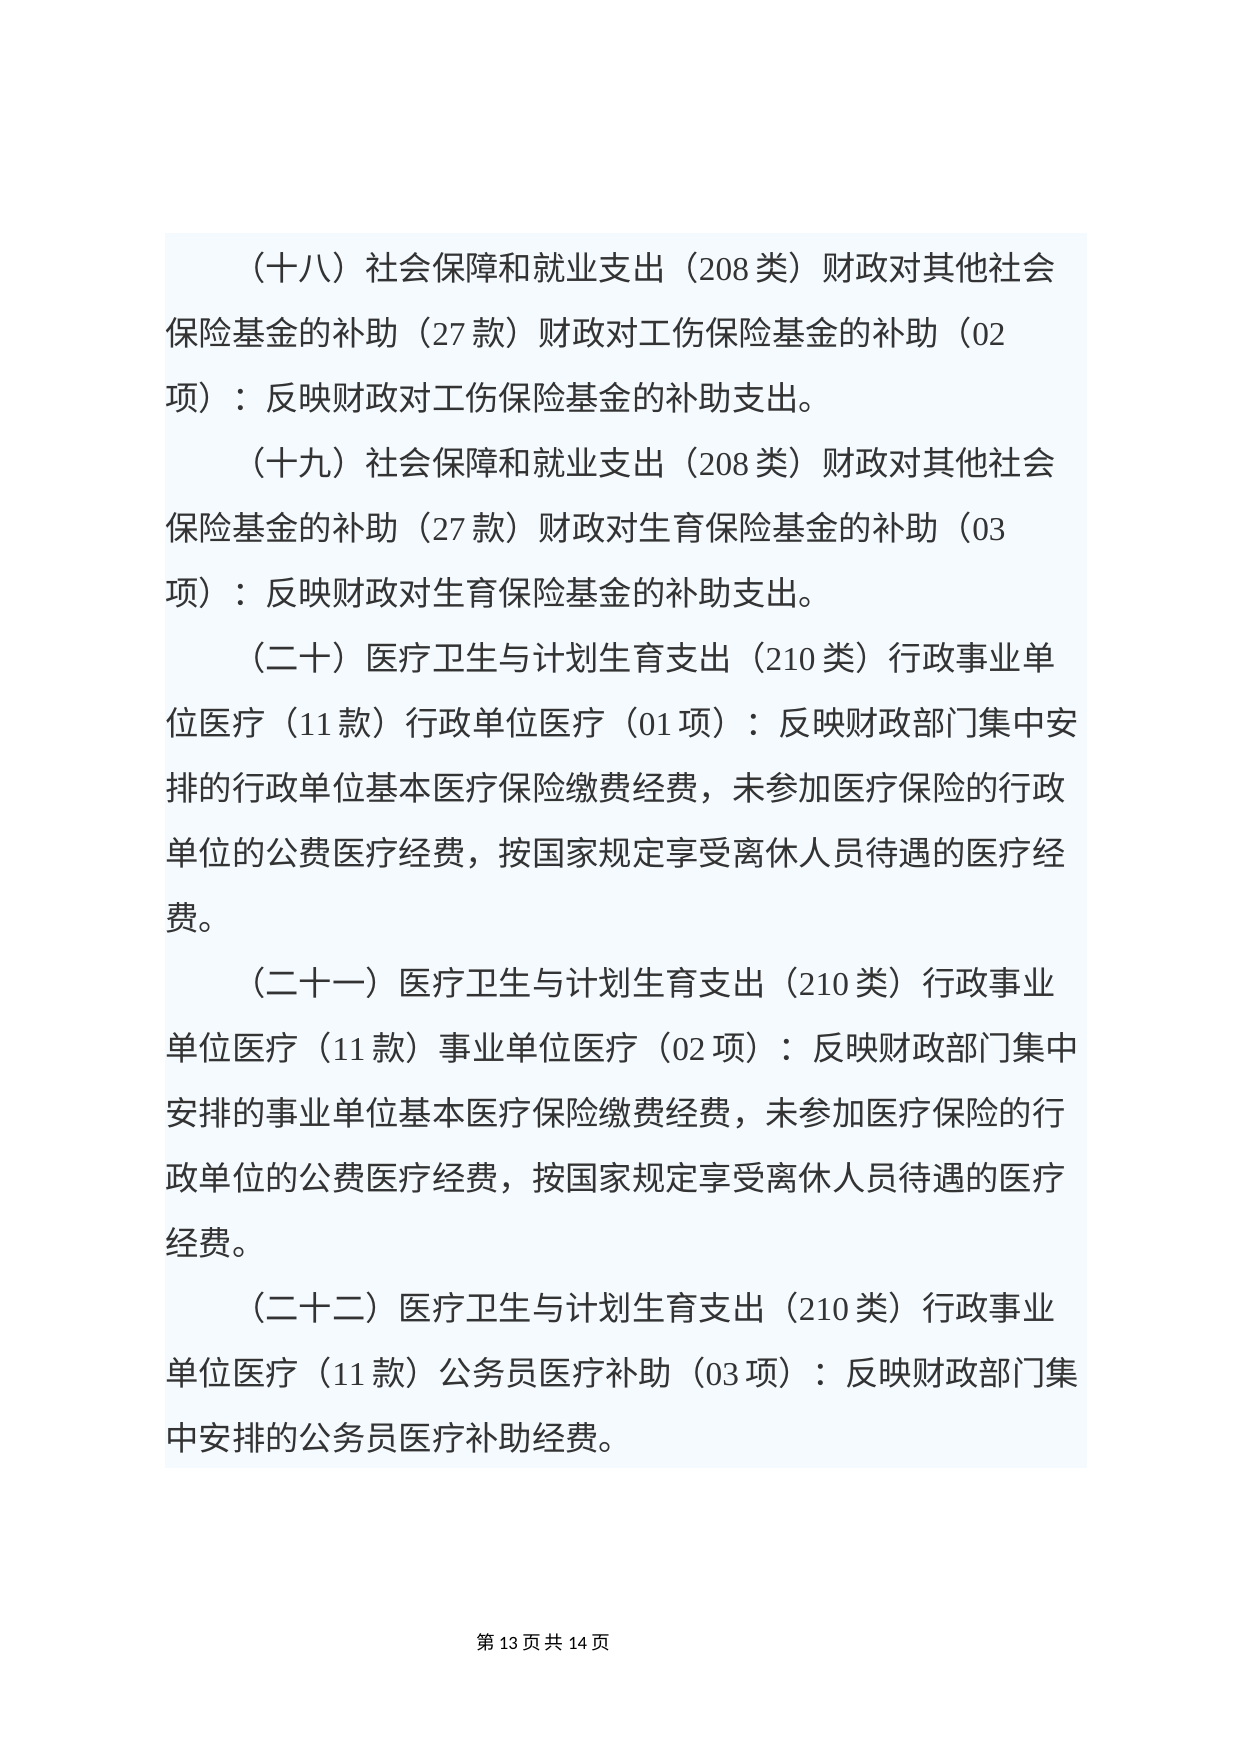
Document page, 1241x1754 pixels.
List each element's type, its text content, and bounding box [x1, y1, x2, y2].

text （二十）医疗卫生与计划生育支出（210类）行政事业单位医疗（11款）行政单位医疗（01项）：反映财政部门集中安排的行政单位基本医疗保险缴费经费，未参加医疗保险的行政单位的公费医疗经费，按国家规定享受离休人员待遇的医疗经费。 [165, 623, 1087, 948]
text （二十一）医疗卫生与计划生育支出（210类）行政事业单位医疗（11款）事业单位医疗（02项）：反映财政部门集中安排的事业单位基本医疗保险缴费经费，未参加医疗保险的行政单位的公费医疗经费，按国家规定享受离休人员待遇的医疗经费。 [165, 948, 1087, 1273]
text （二十二）医疗卫生与计划生育支出（210类）行政事业单位医疗（11款）公务员医疗补助（03项）：反映财政部门集中安排的公务员医疗补助经费。 [165, 1273, 1087, 1468]
text （十九）社会保障和就业支出（208类）财政对其他社会保险基金的补助（27款）财政对生育保险基金的补助（03项）：反映财政对生育保险基金的补助支出。 [165, 428, 1087, 623]
text （十八）社会保障和就业支出（208类）财政对其他社会保险基金的补助（27款）财政对工伤保险基金的补助（02项）：反映财政对工伤保险基金的补助支出。 [165, 233, 1087, 428]
